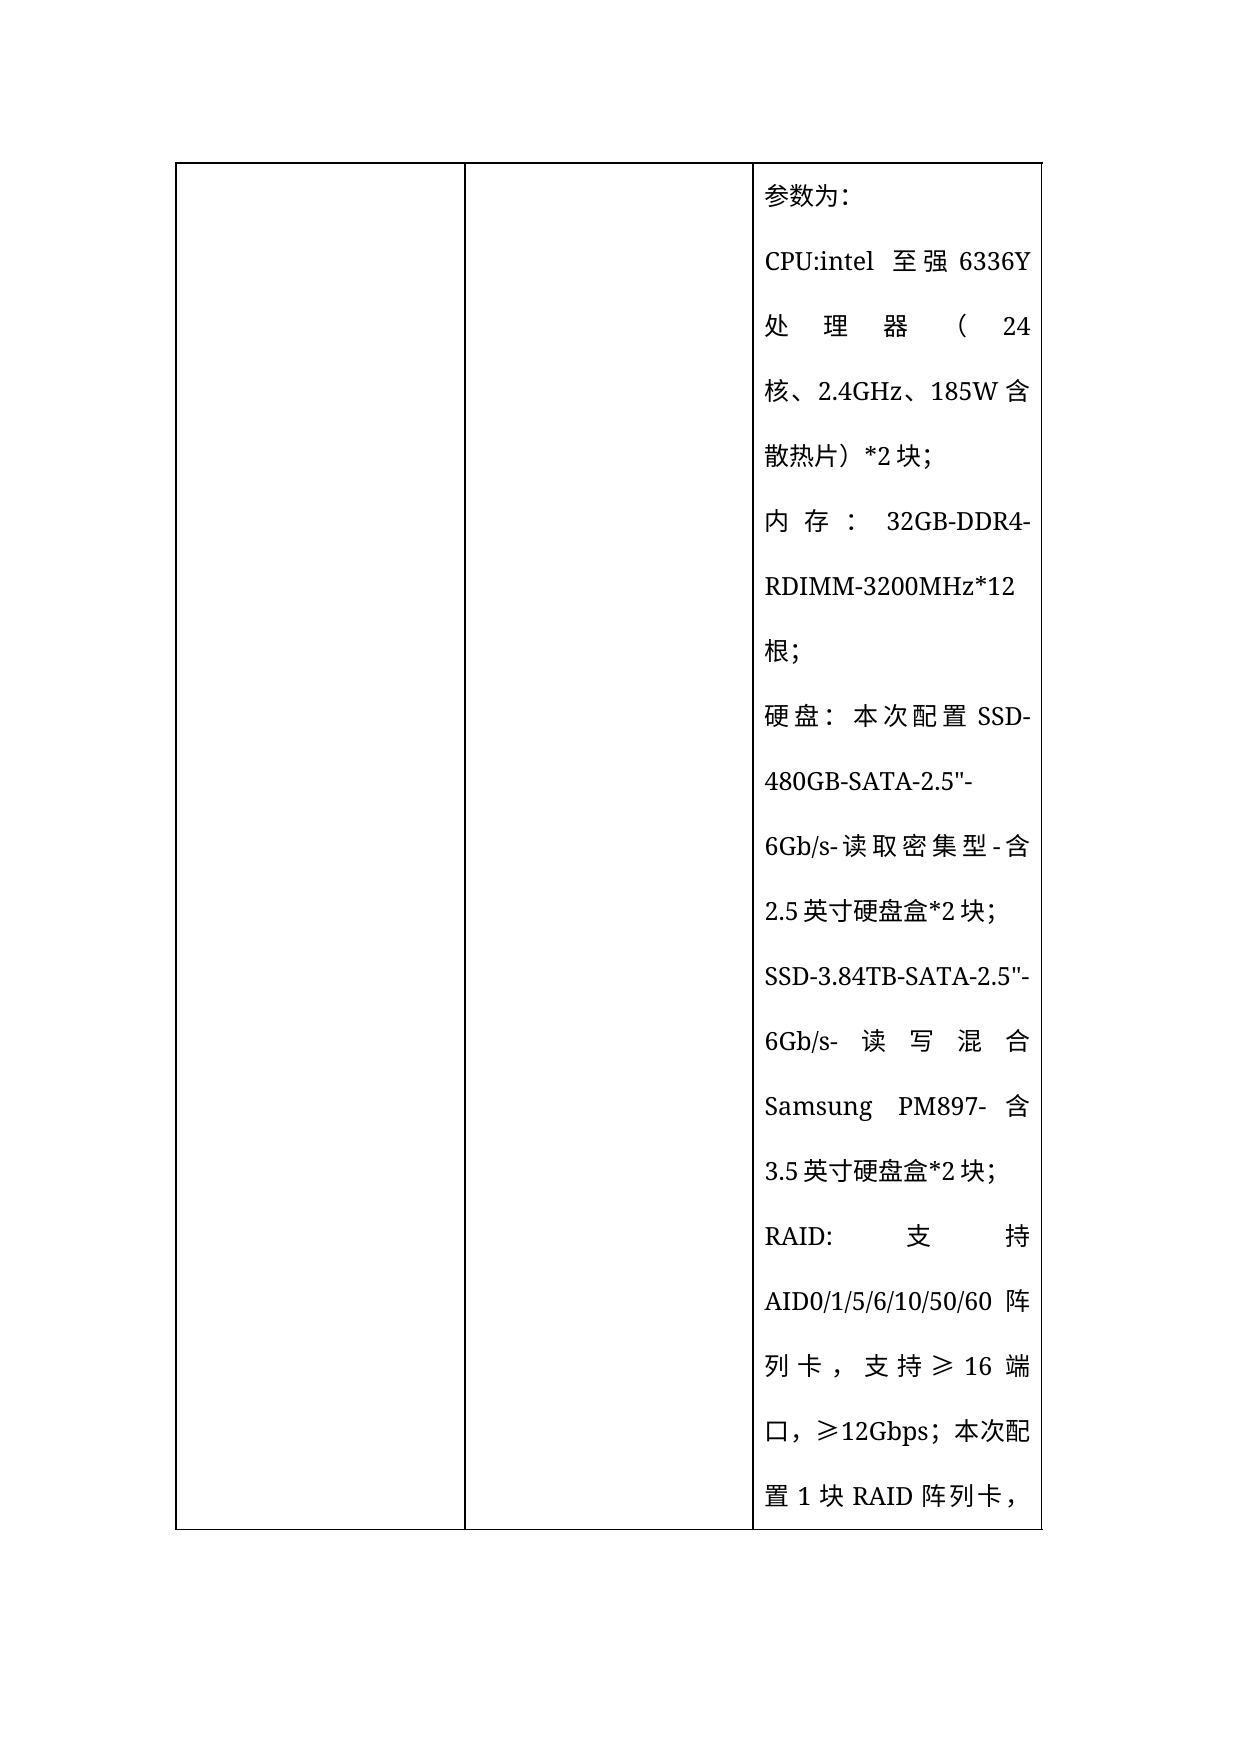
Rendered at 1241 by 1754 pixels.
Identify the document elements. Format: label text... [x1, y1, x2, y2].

table_cell 1 [466, 164, 752, 1528]
table_cell [177, 164, 464, 1528]
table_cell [754, 164, 1041, 1528]
